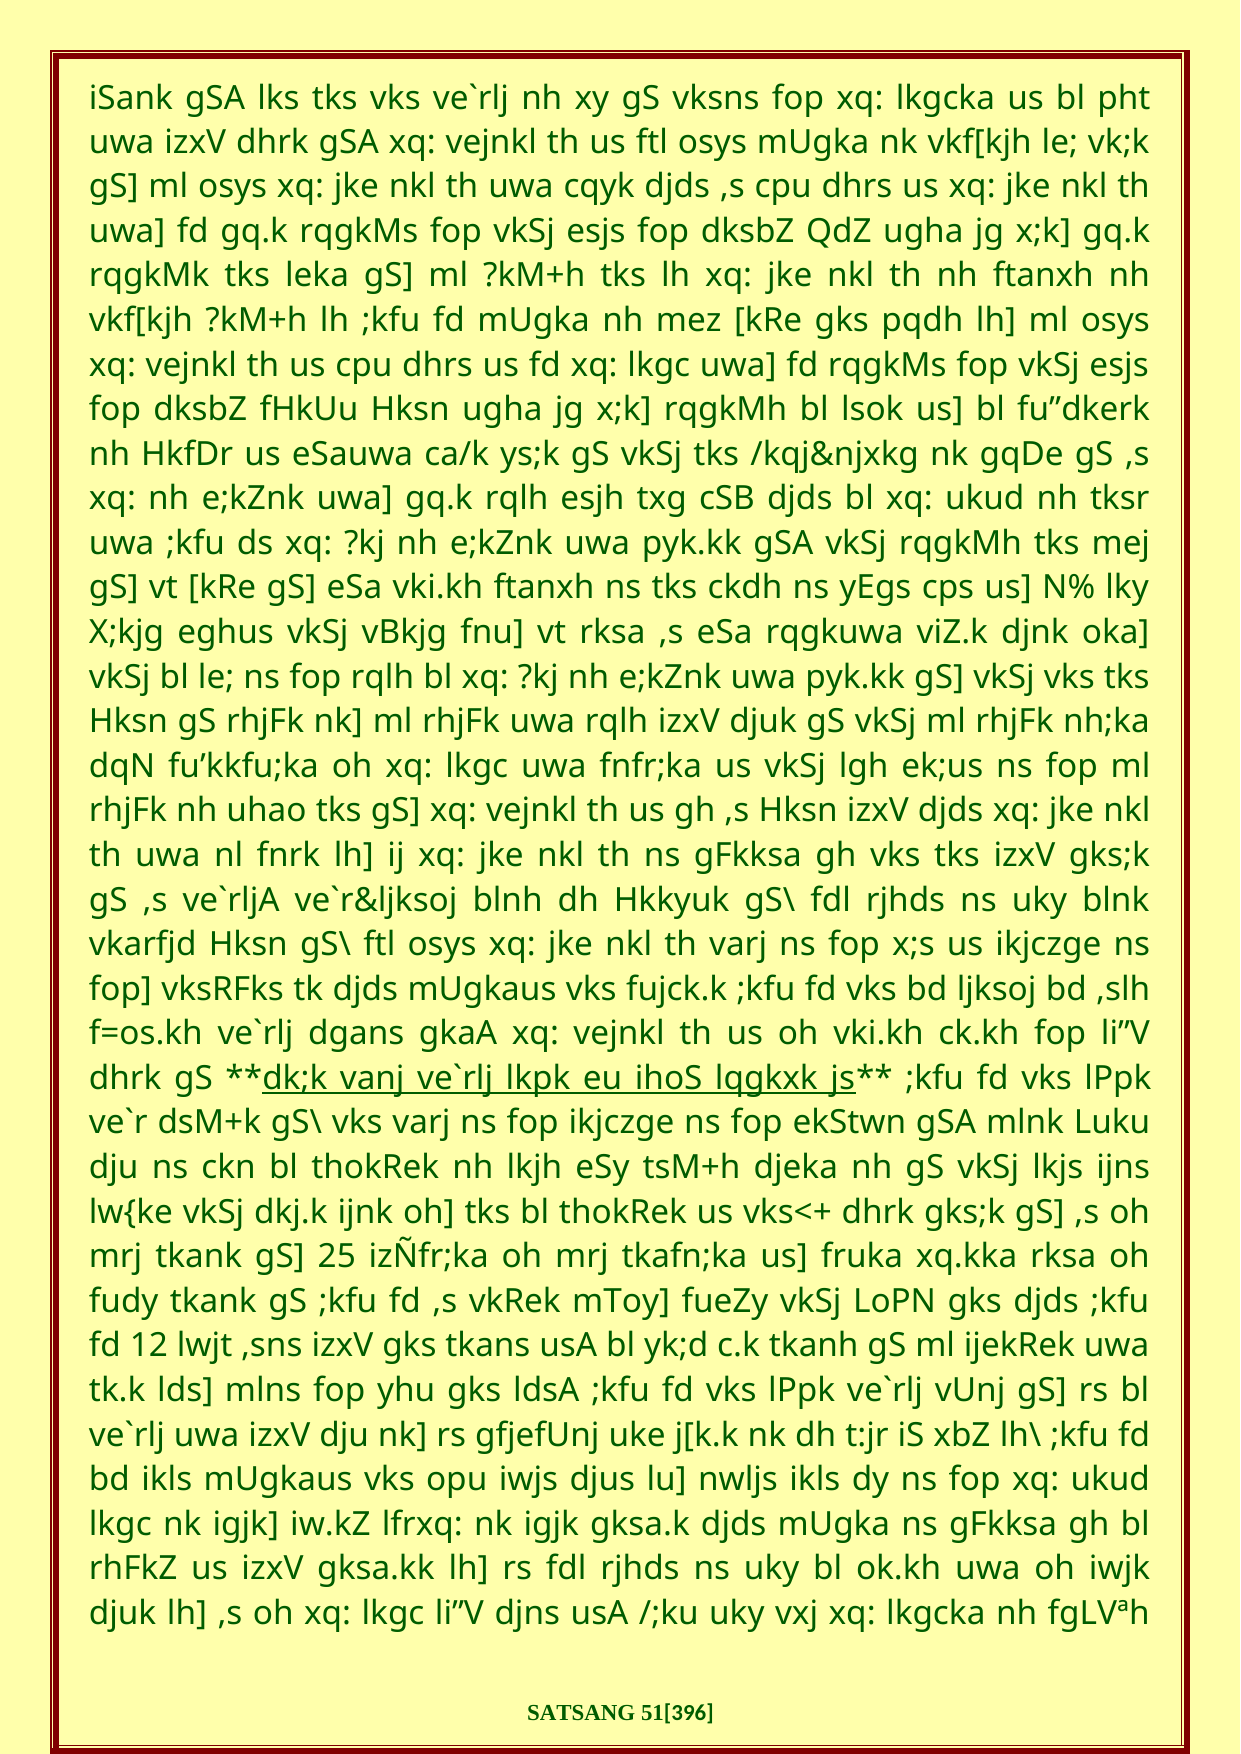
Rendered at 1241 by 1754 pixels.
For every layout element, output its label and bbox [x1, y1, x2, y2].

text [89, 74, 1152, 1634]
